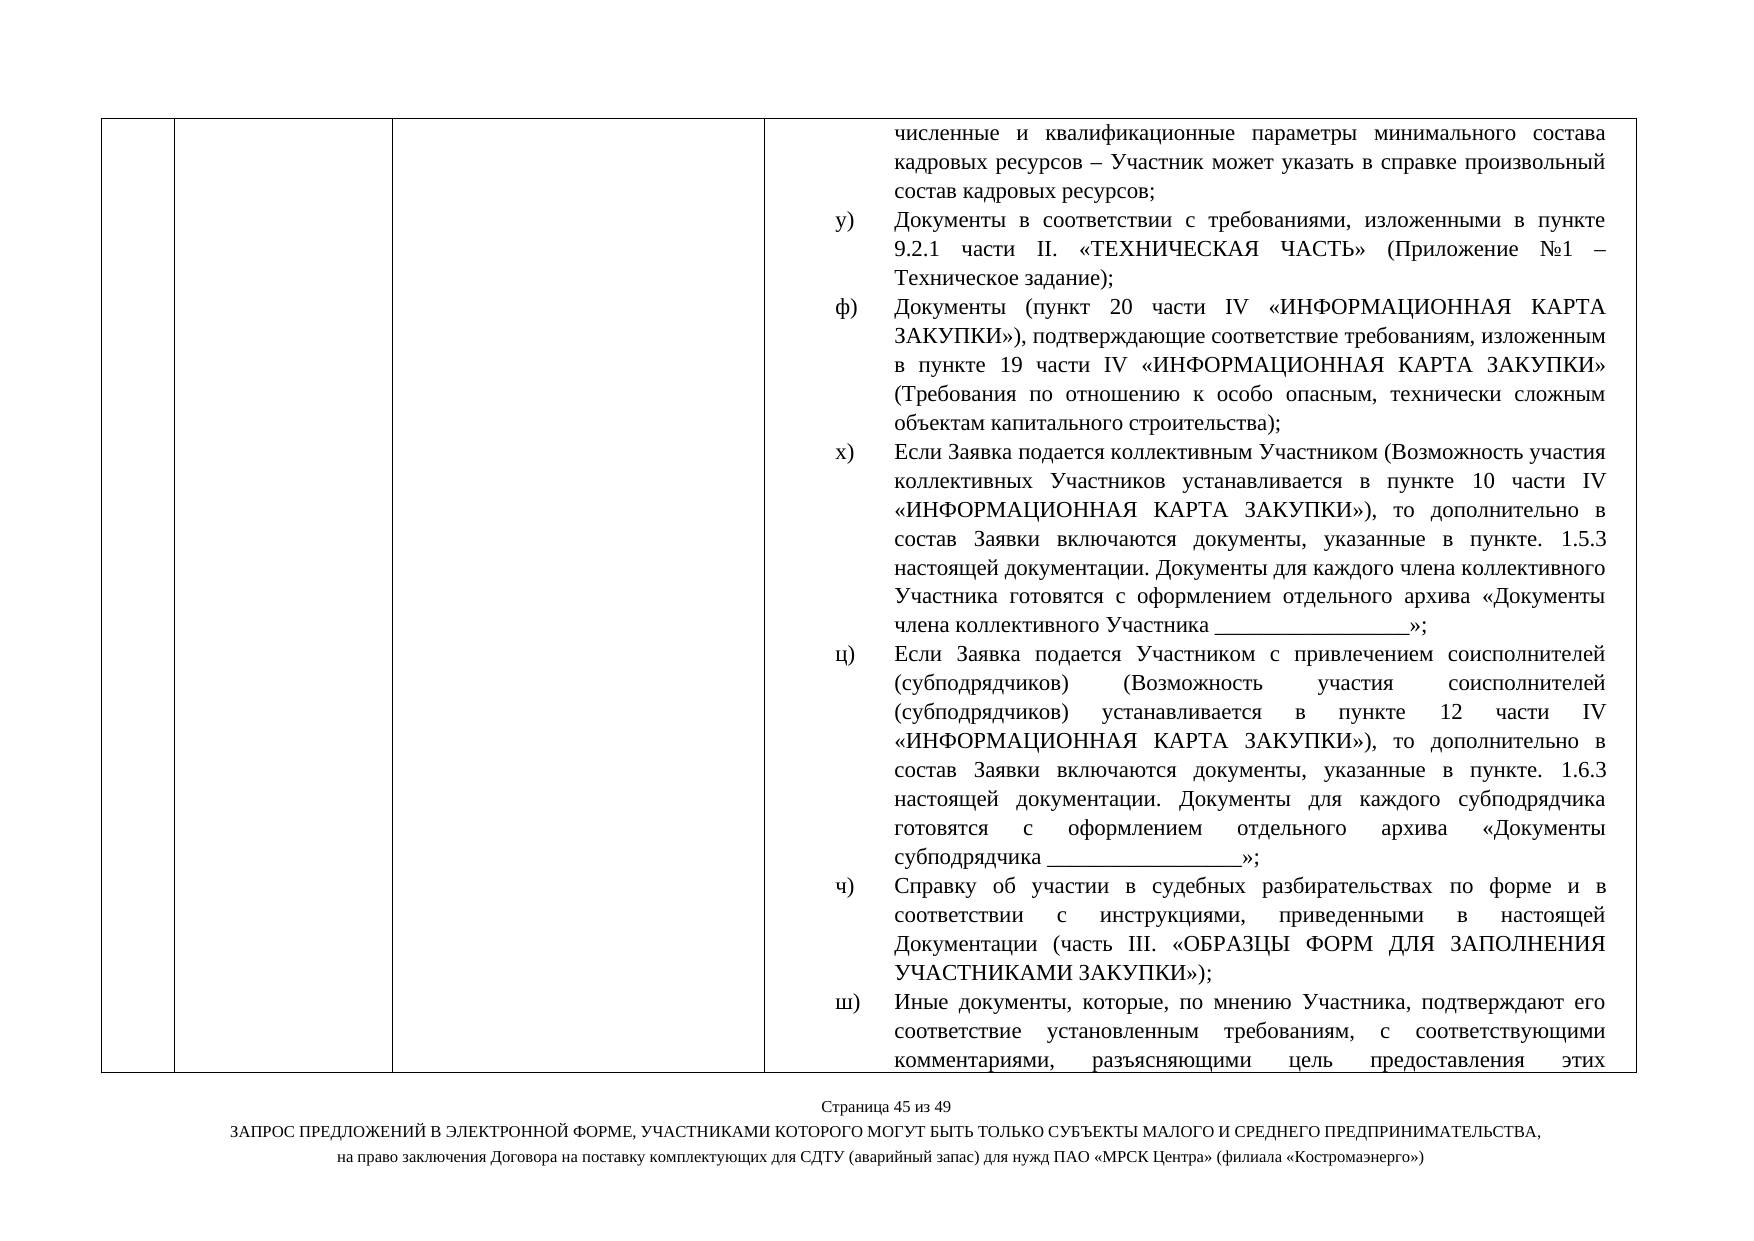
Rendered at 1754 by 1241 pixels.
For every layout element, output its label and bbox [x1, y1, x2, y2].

table_cell [175, 119, 392, 1072]
table_cell [393, 119, 764, 1072]
table_cell [102, 119, 174, 1072]
table_cell [765, 119, 1636, 1072]
